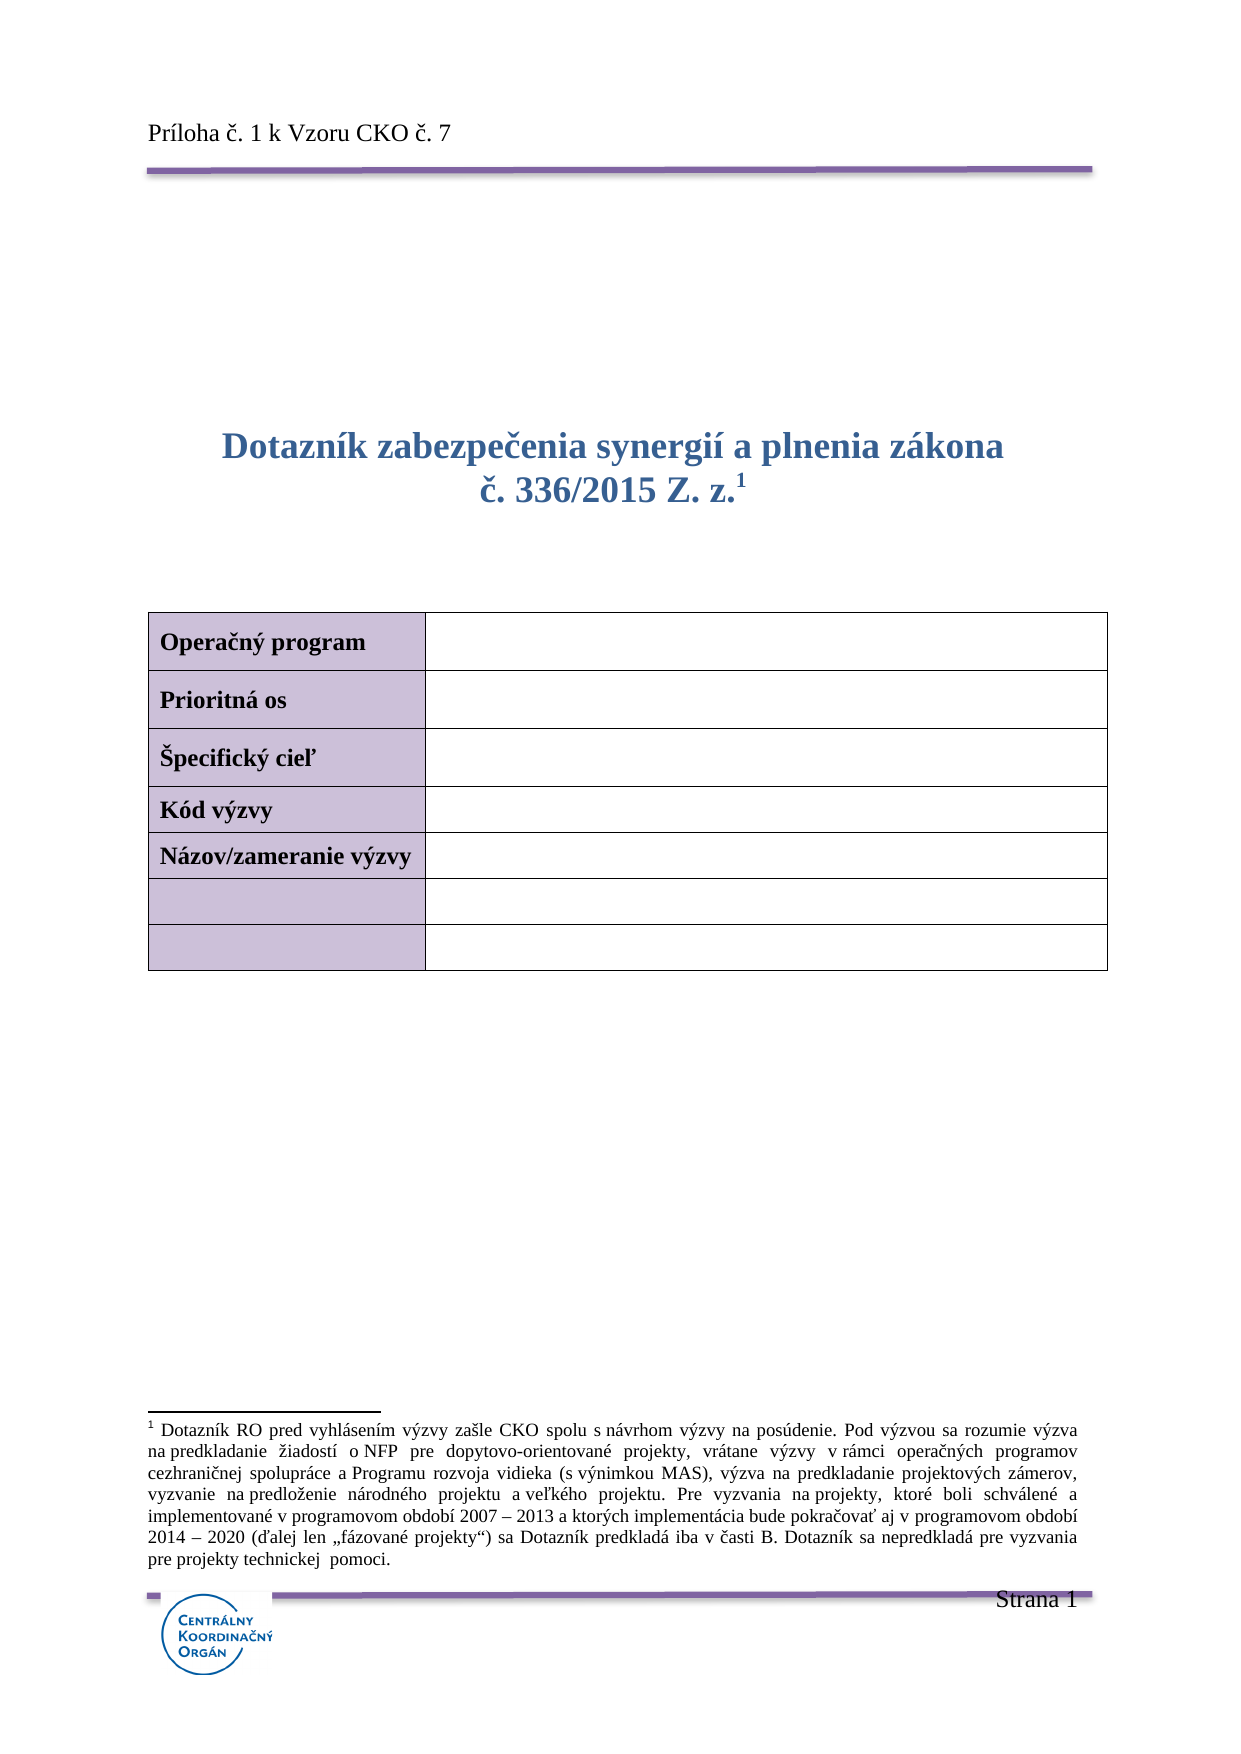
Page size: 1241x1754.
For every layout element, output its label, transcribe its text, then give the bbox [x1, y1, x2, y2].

table_cell [426, 787, 1107, 832]
table_cell [149, 879, 425, 924]
table_cell [426, 879, 1107, 924]
table_cell [426, 729, 1107, 786]
table_cell Kód výzvy [149, 787, 425, 832]
table_cell Prioritná os [149, 671, 425, 728]
table_cell Názov/zameranie výzvy [149, 833, 425, 878]
text Dotazník zabezpečenia synergií a plnenia zákona č. 336/2015 Z. z. [148, 424, 1078, 510]
table_cell [426, 833, 1107, 878]
table_cell [149, 925, 425, 970]
table_cell Špecifický cieľ [149, 729, 425, 786]
table_cell [426, 671, 1107, 728]
table_header [426, 613, 1107, 670]
table_header Operačný program [149, 613, 425, 670]
table_cell [426, 925, 1107, 970]
picture [159, 1592, 272, 1674]
